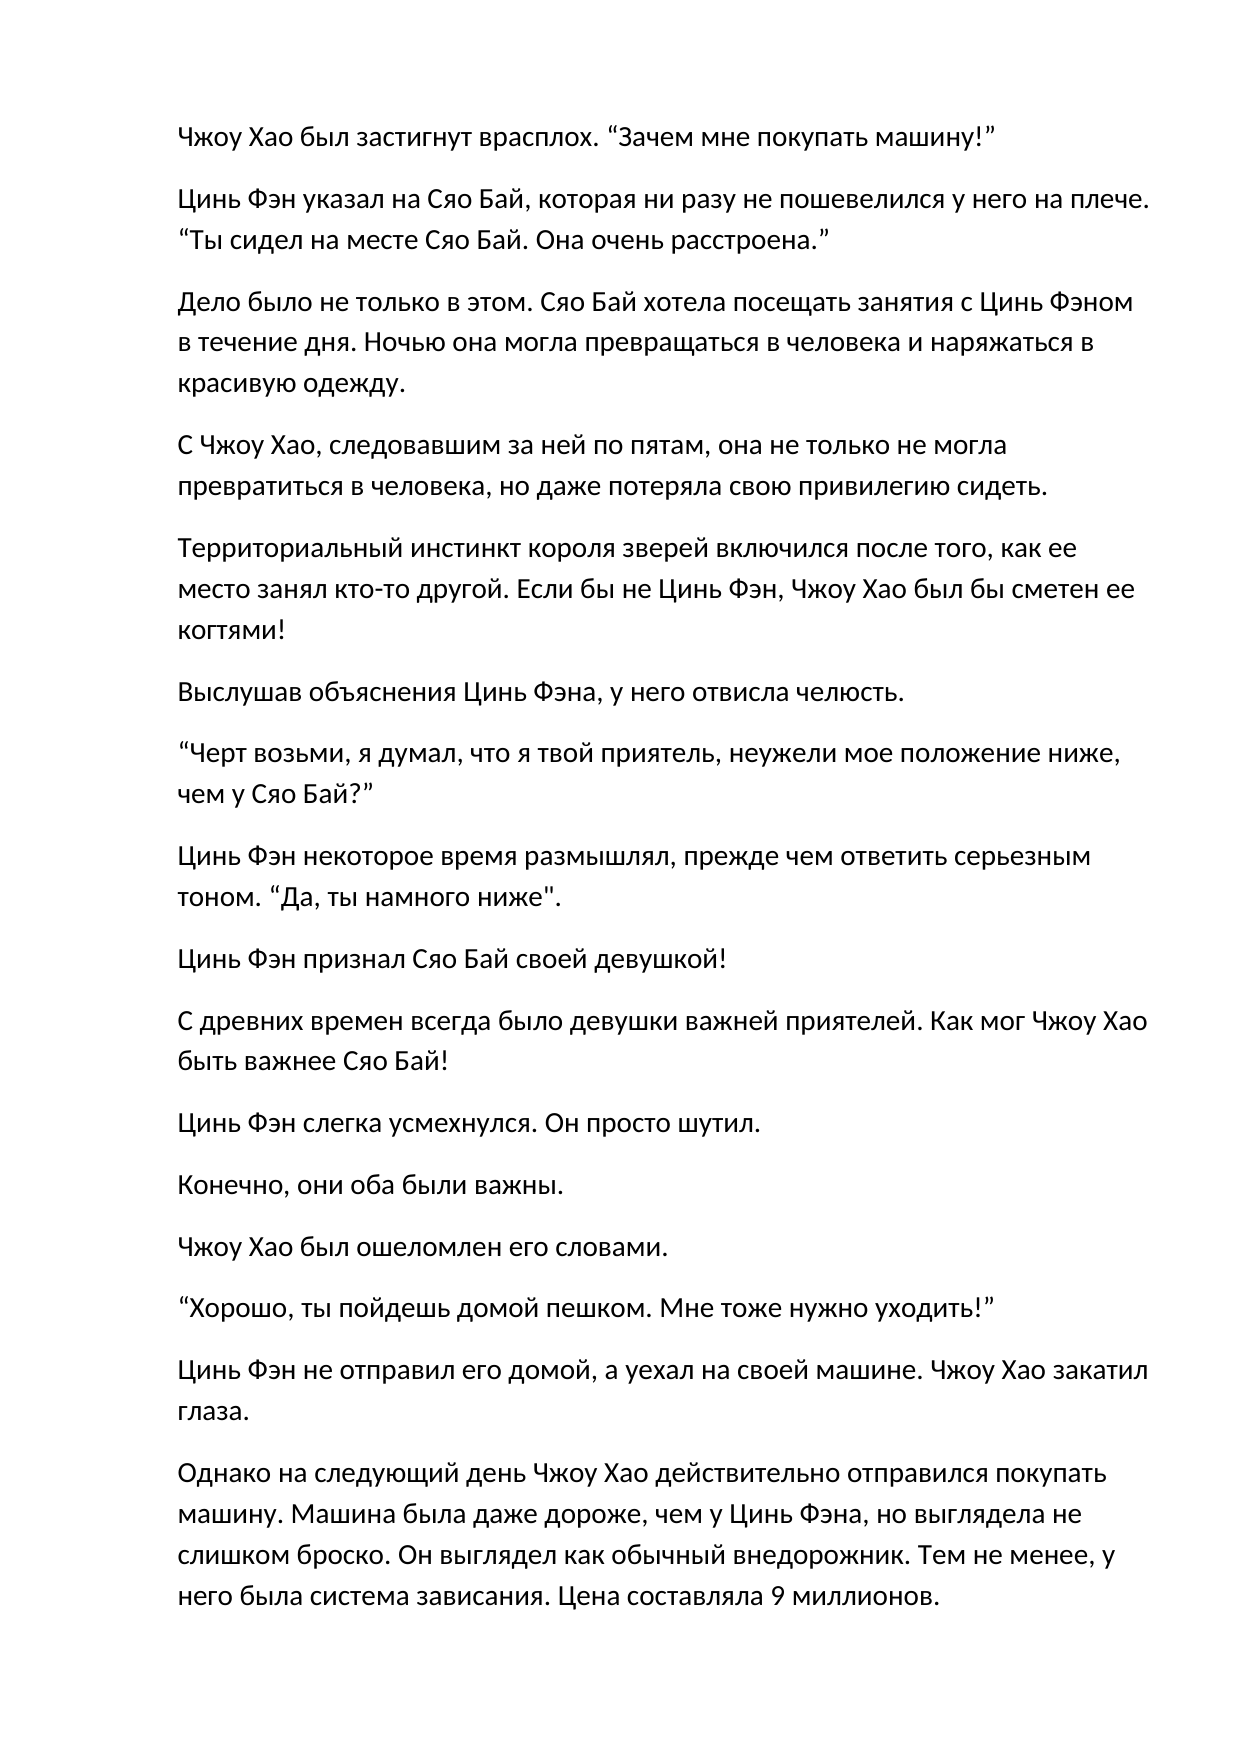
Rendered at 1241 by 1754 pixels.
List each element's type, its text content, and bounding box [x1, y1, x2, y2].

text С древних времен всегда было девушки важней приятелей. Как мог Чжоу Хао быть важнее Сяо Бай! [177, 1002, 1152, 1078]
text Чжоу Хао был ошеломлен его словами. [177, 1228, 1152, 1263]
text Выслушав объяснения Цинь Фэна, у него отвисла челюсть. [177, 673, 1152, 708]
text Дело было не только в этом. Сяо Бай хотела посещать занятия с Цинь Фэном в течение дня. Ночью она могла превращаться в человека и наряжаться в красивую одежду. [177, 283, 1152, 400]
text “Черт возьми, я думал, что я твой приятель, неужели мое положение ниже, чем у Сяо Бай?” [177, 734, 1152, 811]
text Цинь Фэн не отправил его домой, а уехал на своей машине. Чжоу Хао закатил глаза. [177, 1351, 1152, 1428]
text Конечно, они оба были важны. [177, 1166, 1152, 1202]
text Чжоу Хао был застигнут врасплох. “Зачем мне покупать машину!” [177, 118, 1152, 154]
text Цинь Фэн указал на Сяо Бай, которая ни разу не пошевелился у него на плече. “Ты сидел на месте Сяо Бай. Она очень расстроена.” [177, 180, 1152, 256]
text Цинь Фэн признал Сяо Бай своей девушкой! [177, 940, 1152, 975]
text Территориальный инстинкт короля зверей включился после того, как ее место занял кто-то другой. Если бы не Цинь Фэн, Чжоу Хао был бы сметен ее когтями! [177, 529, 1152, 646]
text С Чжоу Хао, следовавшим за ней по пятам, она не только не могла превратиться в человека, но даже потеряла свою привилегию сидеть. [177, 426, 1152, 503]
text Однако на следующий день Чжоу Хао действительно отправился покупать машину. Машина была даже дороже, чем у Цинь Фэна, но выглядела не слишком броско. Он выглядел как обычный внедорожник. Тем не менее, у него была система зависания. Цена составляла 9 миллионов. [177, 1454, 1152, 1612]
text Цинь Фэн некоторое время размышлял, прежде чем ответить серьезным тоном. “Да, ты намного ниже". [177, 837, 1152, 914]
text Цинь Фэн слегка усмехнулся. Он просто шутил. [177, 1104, 1152, 1140]
text “Хорошо, ты пойдешь домой пешком. Мне тоже нужно уходить!” [177, 1289, 1152, 1325]
